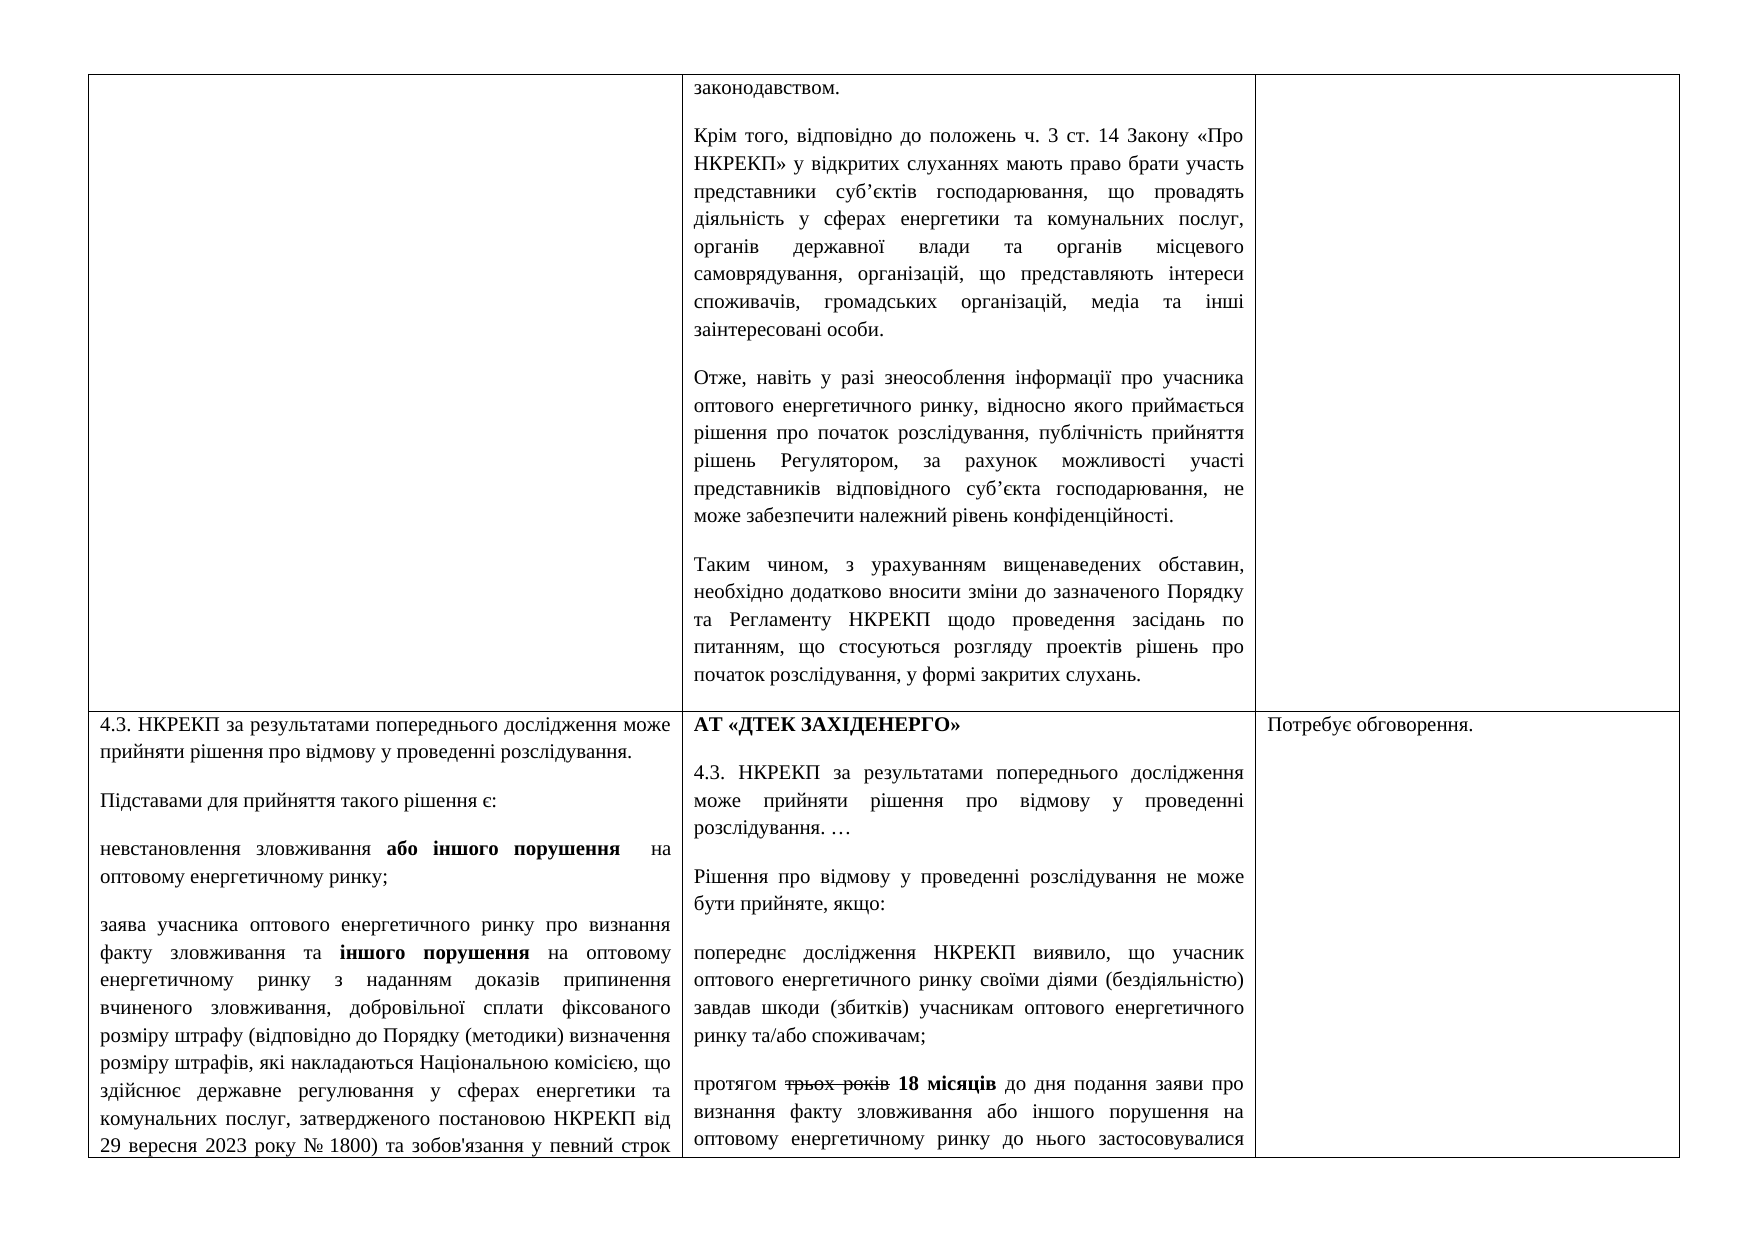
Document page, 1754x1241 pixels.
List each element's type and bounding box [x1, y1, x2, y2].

table_cell [683, 712, 1255, 1157]
table_cell [89, 75, 682, 711]
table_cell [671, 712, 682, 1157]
table_cell [1256, 712, 1679, 1157]
table_cell [683, 75, 1255, 711]
table_cell [1256, 75, 1679, 711]
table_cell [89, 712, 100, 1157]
